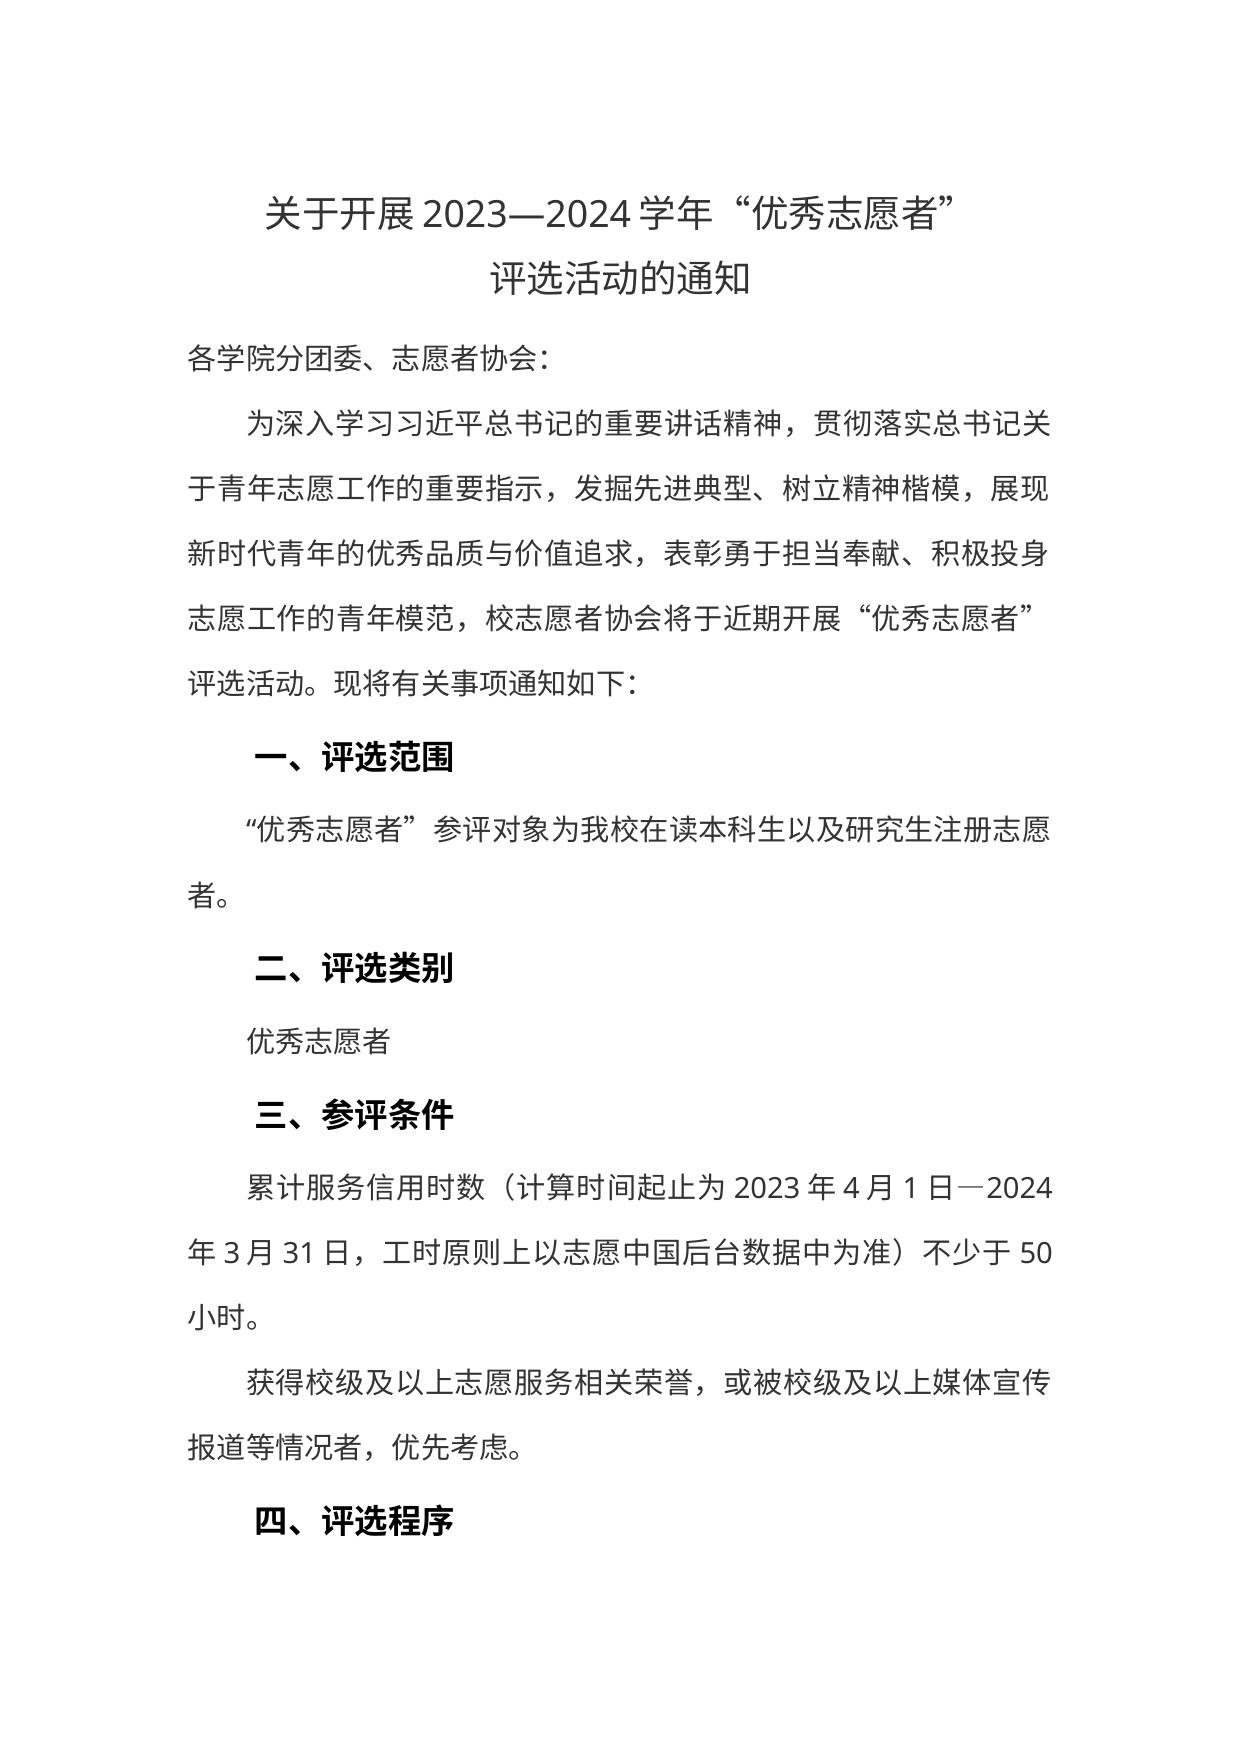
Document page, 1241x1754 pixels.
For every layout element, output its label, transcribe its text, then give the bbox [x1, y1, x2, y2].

text 三、参评条件 [187, 1080, 1053, 1145]
text 关于开展2023—2024学年“优秀志愿者” [187, 178, 1053, 243]
text 获得校级及以上志愿服务相关荣誉，或被校级及以上媒体宣传报道等情况者，优先考虑。 [187, 1348, 1053, 1478]
text 为深入学习习近平总书记的重要讲话精神，贯彻落实总书记关于青年志愿工作的重要指示，发掘先进典型、树立精神楷模，展现新时代青年的优秀品质与价值追求，表彰勇于担当奉献、积极投身志愿工作的青年模范，校志愿者协会将于近期开展“优秀志愿者”评选活动。现将有关事项通知如下： [187, 389, 1053, 714]
text 评选活动的通知 [187, 243, 1053, 308]
text 各学院分团委、志愿者协会： [187, 324, 1053, 389]
text 优秀志愿者 [187, 1007, 1053, 1072]
text “优秀志愿者”参评对象为我校在读本科生以及研究生注册志愿者。 [187, 796, 1053, 926]
text 四、评选程序 [187, 1486, 1053, 1551]
text 二、评选类别 [187, 934, 1053, 999]
text 一、评选范围 [187, 723, 1053, 788]
text 累计服务信用时数（计算时间起止为2023年4月1日—2024年3月31日，工时原则上以志愿中国后台数据中为准）不少于50小时。 [187, 1153, 1053, 1348]
